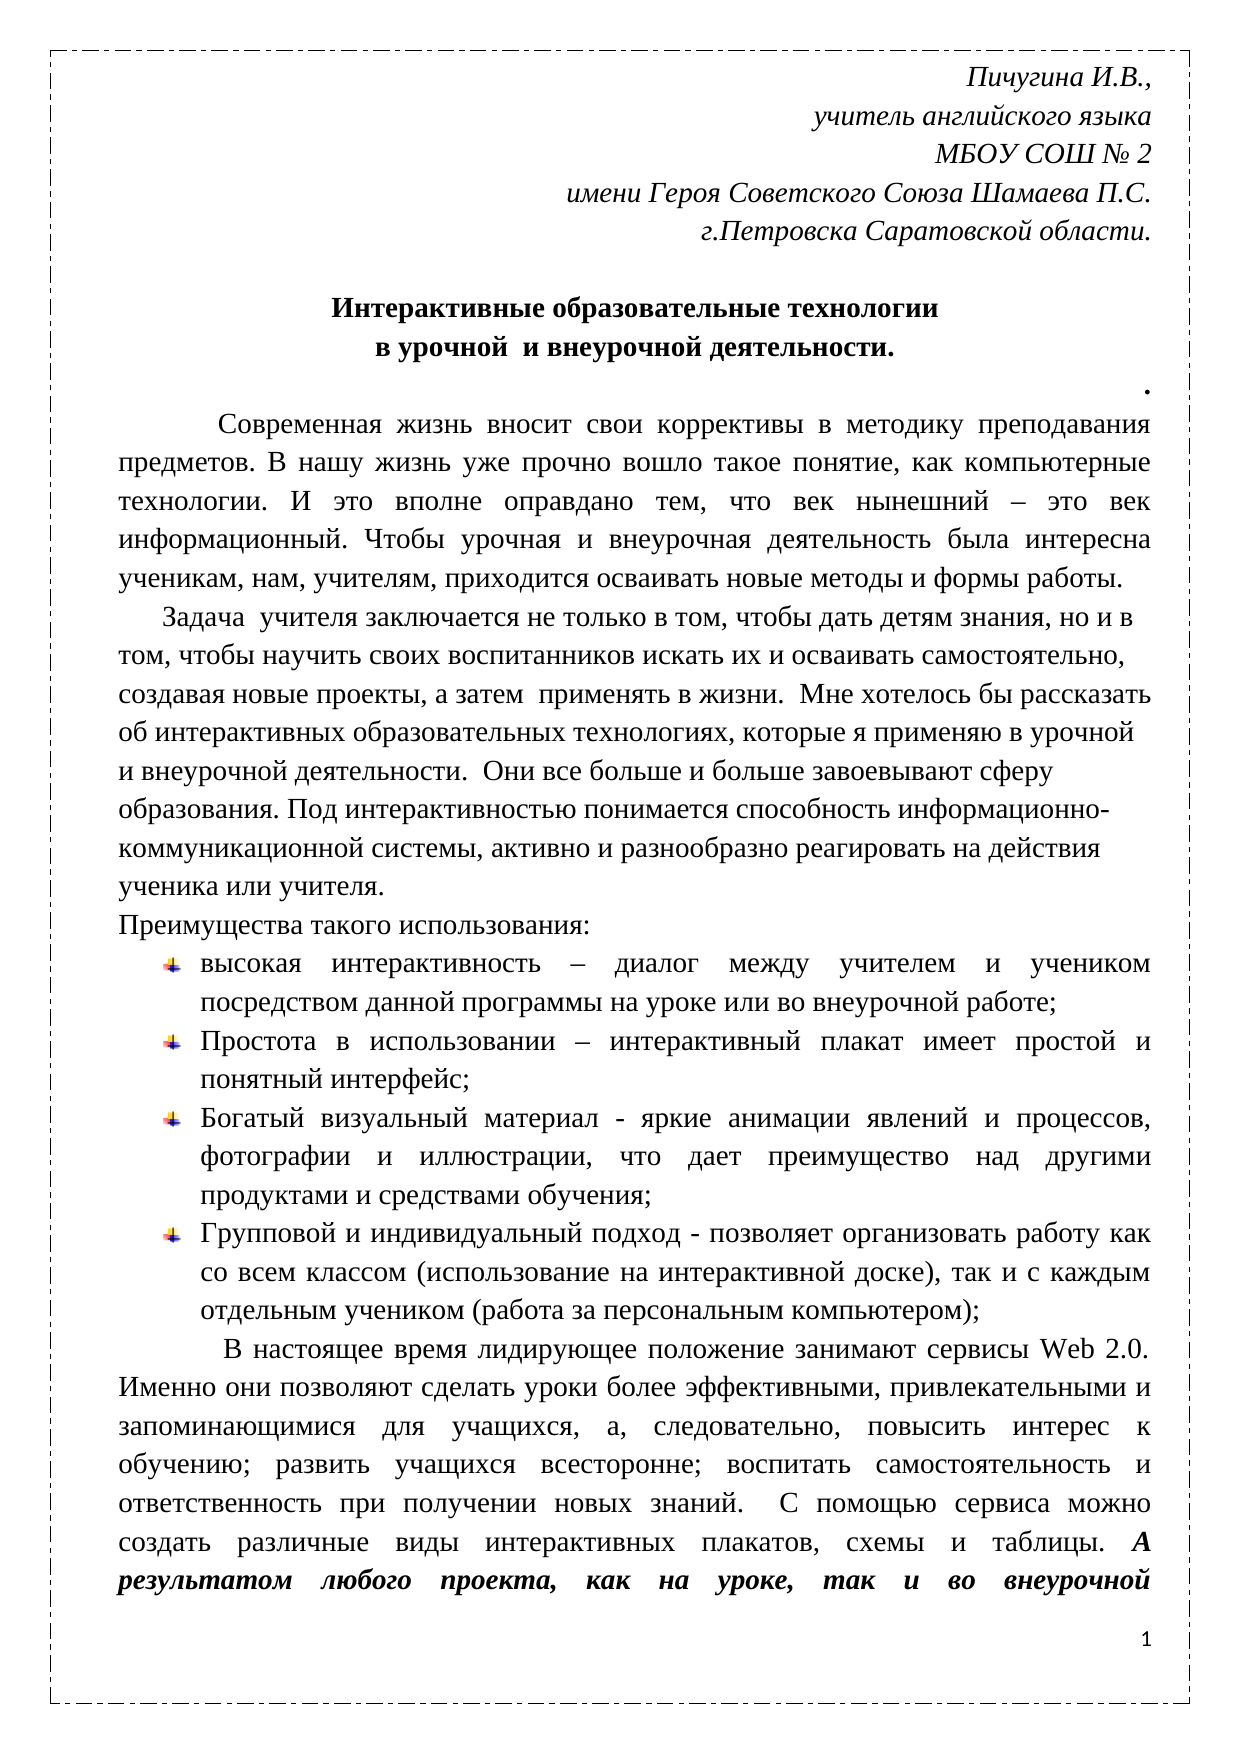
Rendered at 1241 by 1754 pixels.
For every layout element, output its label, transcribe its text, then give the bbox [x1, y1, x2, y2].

text Современная жизнь вносит свои коррективы в методику преподавания предметов. В нашу жизнь уже прочно вошло такое понятие, как компьютерные технологии. И это вполне оправдано тем, что век нынешний – это век информационный. Чтобы урочная и внеурочная деятельность была интересна ученикам, нам, учителям, приходится осваивать новые методы и формы работы. [118, 406, 1152, 594]
list Групповой и индивидуальный подход - позволяет организовать работу как со всем классом (использование на интерактивной доске), так и с каждым отдельным учеником (работа за персональным компьютером); [163, 1215, 1152, 1326]
list Богатый визуальный материал - яркие анимации явлений и процессов, фотографии и иллюстрации, что дает преимущество над другими продуктами и средствами обучения; [163, 1100, 1152, 1210]
text Пичугина И.В., [118, 59, 1152, 93]
picture [163, 1110, 181, 1127]
text имени Героя Советского Союза Шамаева П.С. [118, 175, 1152, 208]
text Задача учителя заключается не только в том, чтобы дать детям знания, но и в том, чтобы научить своих воспитанников искать их и осваивать самостоятельно, создавая новые проекты, а затем применять в жизни. Мне хотелось бы рассказать об интерактивных образовательных технологиях, которые я применяю в урочной и внеурочной деятельности. Они все больше и больше завоевывают сферу образования. Под интерактивностью понимается способность информационно-коммуникационной системы, активно и разнообразно реагировать на действия ученика или учителя. [118, 599, 1152, 902]
text МБОУ СОШ № 2 [118, 136, 1152, 170]
list Простота в использовании – интерактивный плакат имеет простой и понятный интерфейс; [163, 1023, 1152, 1095]
text в урочной и внеурочной деятельности. [118, 329, 1152, 362]
picture [163, 956, 181, 973]
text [118, 1331, 1152, 1596]
picture [163, 1033, 181, 1050]
text . [118, 367, 1152, 401]
text учитель английского языка [118, 98, 1152, 131]
text г.Петровска Саратовской области. [118, 213, 1152, 247]
picture [163, 1226, 181, 1243]
list высокая интерактивность – диалог между учителем и учеником посредством данной программы на уроке или во внеурочной работе; [163, 946, 1152, 1018]
text Интерактивные образовательные технологии [118, 290, 1152, 324]
text Преимущества такого использования: [118, 907, 1152, 941]
